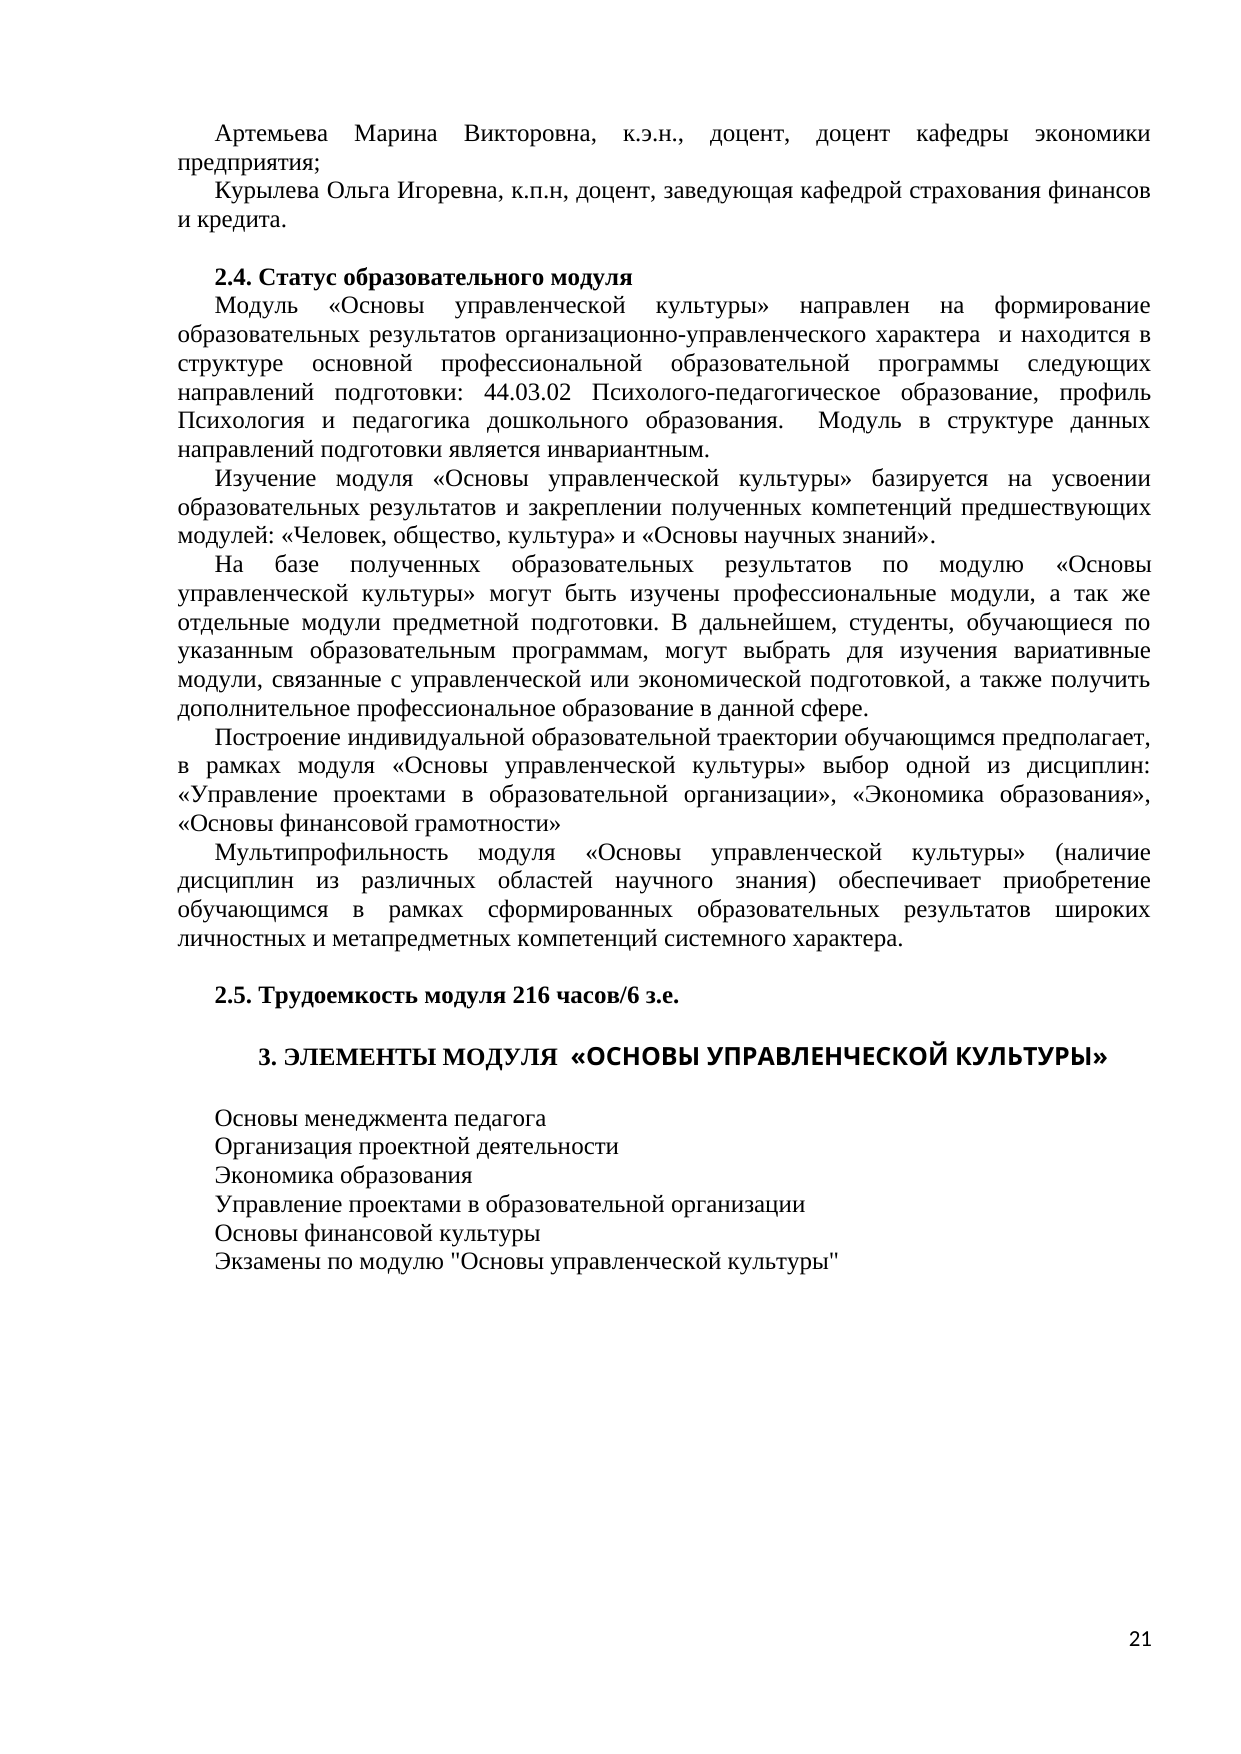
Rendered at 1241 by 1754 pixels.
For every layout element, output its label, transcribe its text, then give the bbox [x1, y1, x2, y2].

text Курылева Ольга Игоревна, к.п.н, доцент, заведующая кафедрой страхования финансов и кредита. [177, 176, 1152, 233]
text Модуль «Основы управленческой культуры» направлен на формирование образовательных результатов организационно-управленческого характера и находится в структуре основной профессиональной образовательной программы следующих направлений подготовки: 44.03.02 Психолого-педагогическое образование, профиль Психология и педагогика дошкольного образования. Модуль в структуре данных направлений подготовки является инвариантным. [177, 291, 1152, 463]
text Артемьева Марина Викторовна, к.э.н., доцент, доцент кафедры экономики предприятия; [177, 118, 1152, 176]
text Основы финансовой культуры [177, 1218, 1152, 1246]
text Мультипрофильность модуля «Основы управленческой культуры» (наличие дисциплин из различных областей научного знания) обеспечивает приобретение обучающимся в рамках сформированных образовательных результатов широких личностных и метапредметных компетенций системного характера. [177, 837, 1152, 952]
text 2.5. Трудоемкость модуля 216 часов/6 з.е. [177, 981, 1152, 1009]
text Экономика образования [177, 1160, 1152, 1189]
text Организация проектной деятельности [177, 1131, 1152, 1160]
text 2.4. Статус образовательного модуля [177, 262, 1152, 291]
text Управление проектами в образовательной организации [177, 1189, 1152, 1218]
text Экзамены по модулю "Основы управленческой культуры" [177, 1246, 1152, 1275]
text 3. ЭЛЕМЕНТЫ МОДУЛЯ «Основы управленческой культуры» [177, 1038, 1152, 1072]
text На базе полученных образовательных результатов по модулю «Основы управленческой культуры» могут быть изучены профессиональные модули, а так же отдельные модули предметной подготовки. В дальнейшем, студенты, обучающиеся по указанным образовательным программам, могут выбрать для изучения вариативные модули, связанные с управленческой или экономической подготовкой, а также получить дополнительное профессиональное образование в данной сфере. [177, 549, 1152, 722]
text Построение индивидуальной образовательной траектории обучающимся предполагает, в рамках модуля «Основы управленческой культуры» выбор одной из дисциплин: «Управление проектами в образовательной организации», «Экономика образования», «Основы финансовой грамотности» [177, 722, 1152, 837]
text Изучение модуля «Основы управленческой культуры» базируется на усвоении образовательных результатов и закреплении полученных компетенций предшествующих модулей: «Человек, общество, культура» и «Основы научных знаний». [177, 463, 1152, 549]
text Основы менеджмента педагога [177, 1103, 1152, 1131]
